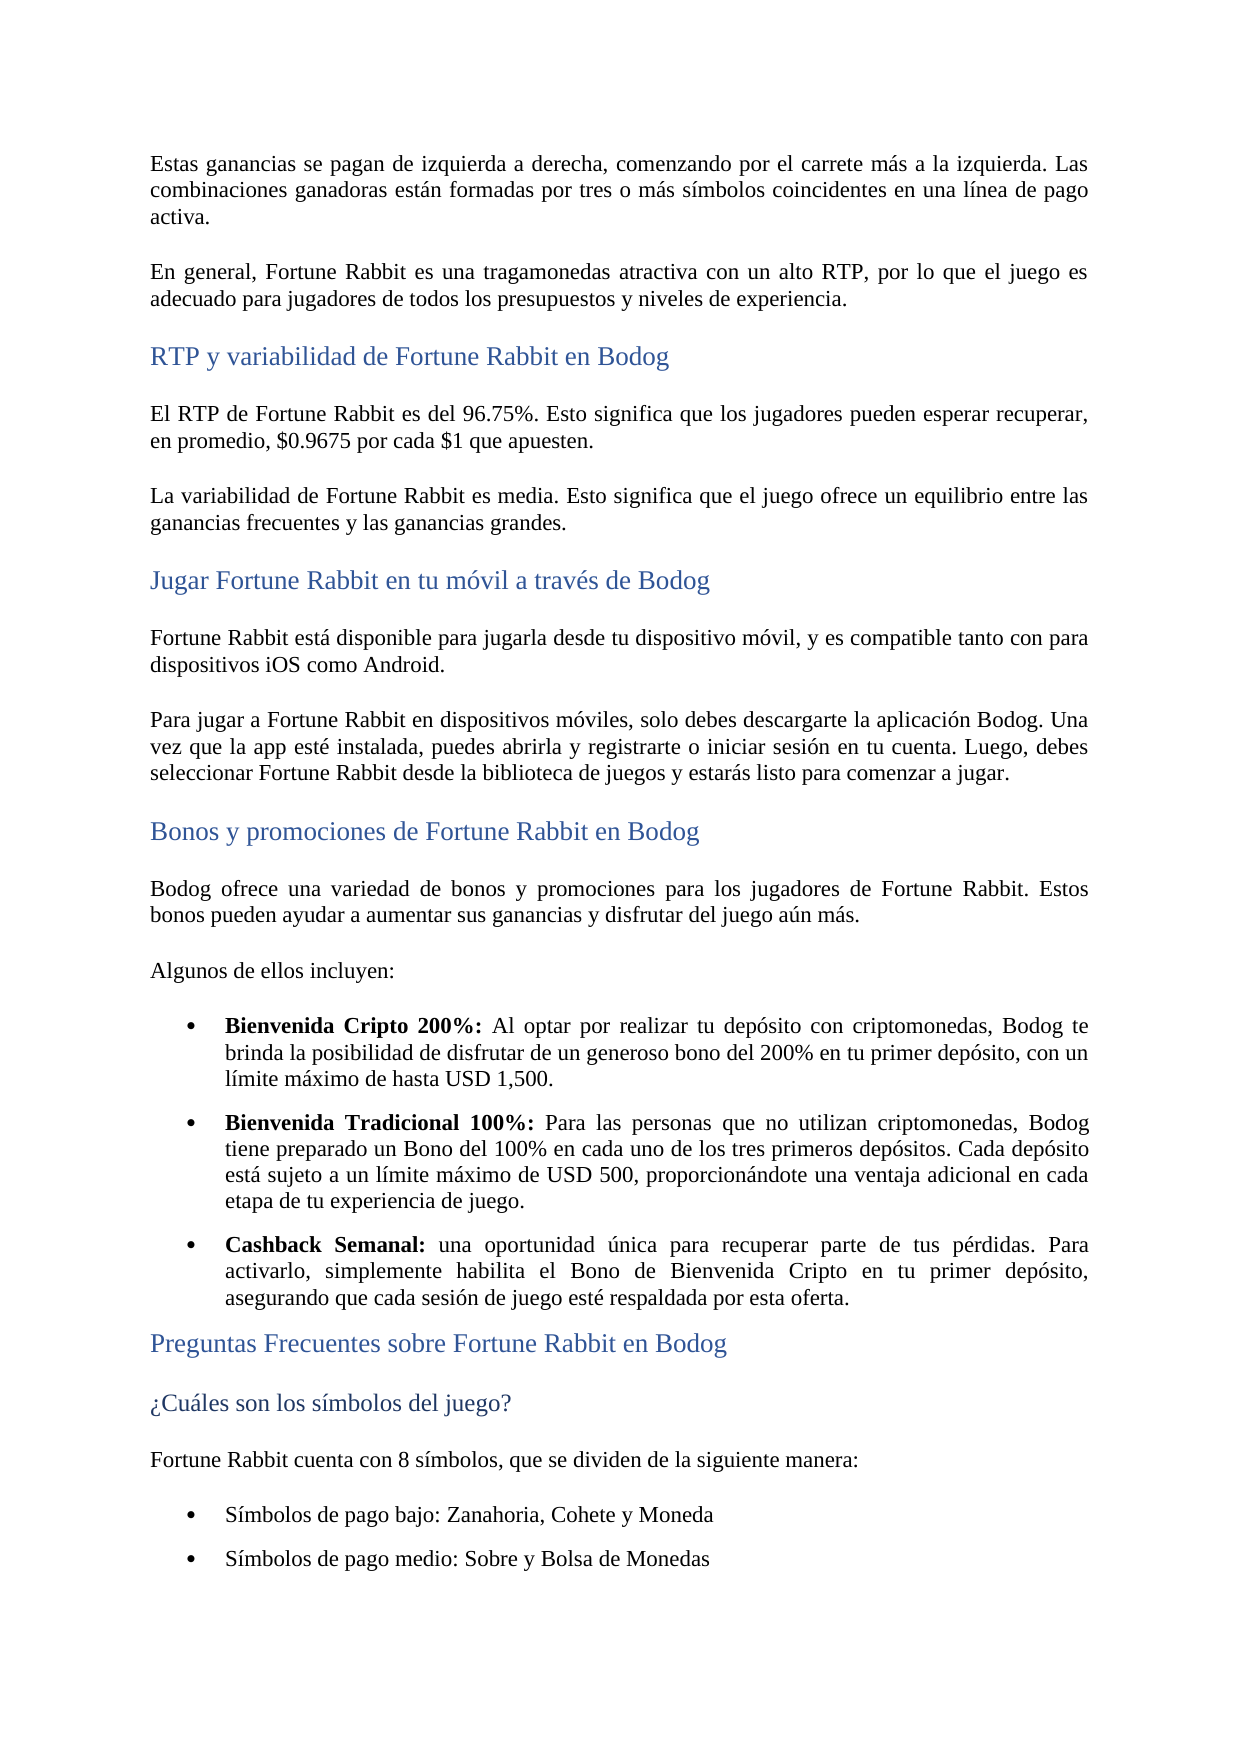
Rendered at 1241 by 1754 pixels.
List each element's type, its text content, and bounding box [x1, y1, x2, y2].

subtitle ¿Cuáles son los símbolos del juego? [150, 1388, 1090, 1416]
list Cashback Semanal: una oportunidad única para recuperar parte de tus pérdidas. Para activarlo, simplemente habilita el Bono de Bienvenida Cripto en tu primer depósito, asegurando que cada sesión de juego esté respaldada por esta oferta. [187, 1231, 1090, 1310]
subtitle Preguntas Frecuentes sobre Fortune Rabbit en Bodog [150, 1327, 1090, 1358]
list Símbolos de pago medio: Sobre y Bolsa de Monedas [187, 1545, 1090, 1571]
text Fortune Rabbit está disponible para jugarla desde tu dispositivo móvil, y es compatible tanto con para dispositivos iOS como Android. [150, 624, 1090, 677]
list Símbolos de pago bajo: Zanahoria, Cohete y Moneda [187, 1501, 1090, 1527]
text En general, Fortune Rabbit es una tragamonedas atractiva con un alto RTP, por lo que el juego es adecuado para jugadores de todos los presupuestos y niveles de experiencia. [150, 258, 1090, 311]
text Fortune Rabbit cuenta con 8 símbolos, que se dividen de la siguiente manera: [150, 1446, 1090, 1472]
text Bodog ofrece una variedad de bonos y promociones para los jugadores de Fortune Rabbit. Estos bonos pueden ayudar a aumentar sus ganancias y disfrutar del juego aún más. [150, 875, 1090, 928]
text La variabilidad de Fortune Rabbit es media. Esto significa que el juego ofrece un equilibrio entre las ganancias frecuentes y las ganancias grandes. [150, 482, 1090, 535]
text RTP y variabilidad de Fortune Rabbit en Bodog [150, 340, 1090, 371]
text Estas ganancias se pagan de izquierda a derecha, comenzando por el carrete más a la izquierda. Las combinaciones ganadoras están formadas por tres o más símbolos coincidentes en una línea de pago activa. [150, 150, 1090, 229]
text El RTP de Fortune Rabbit es del 96.75%. Esto significa que los jugadores pueden esperar recuperar, en promedio, $0.9675 por cada $1 que apuesten. [150, 400, 1090, 453]
text Jugar Fortune Rabbit en tu móvil a través de Bodog [150, 564, 1090, 595]
list Bienvenida Tradicional 100%: Para las personas que no utilizan criptomonedas, Bodog tiene preparado un Bono del 100% en cada uno de los tres primeros depósitos. Cada depósito está sujeto a un límite máximo de USD 500, proporcionándote una ventaja adicional en cada etapa de tu experiencia de juego. [187, 1108, 1090, 1214]
text Bonos y promociones de Fortune Rabbit en Bodog [150, 814, 1090, 846]
list Bienvenida Cripto 200%: Al optar por realizar tu depósito con criptomonedas, Bodog te brinda la posibilidad de disfrutar de un generoso bono del 200% en tu primer depósito, con un límite máximo de hasta USD 1,500. [187, 1012, 1090, 1091]
text Para jugar a Fortune Rabbit en dispositivos móviles, solo debes descargarte la aplicación Bodog. Una vez que la app esté instalada, puedes abrirla y registrarte o iniciar sesión en tu cuenta. Luego, debes seleccionar Fortune Rabbit desde la biblioteca de juegos y estarás listo para comenzar a jugar. [150, 706, 1090, 785]
text Algunos de ellos incluyen: [150, 957, 1090, 983]
